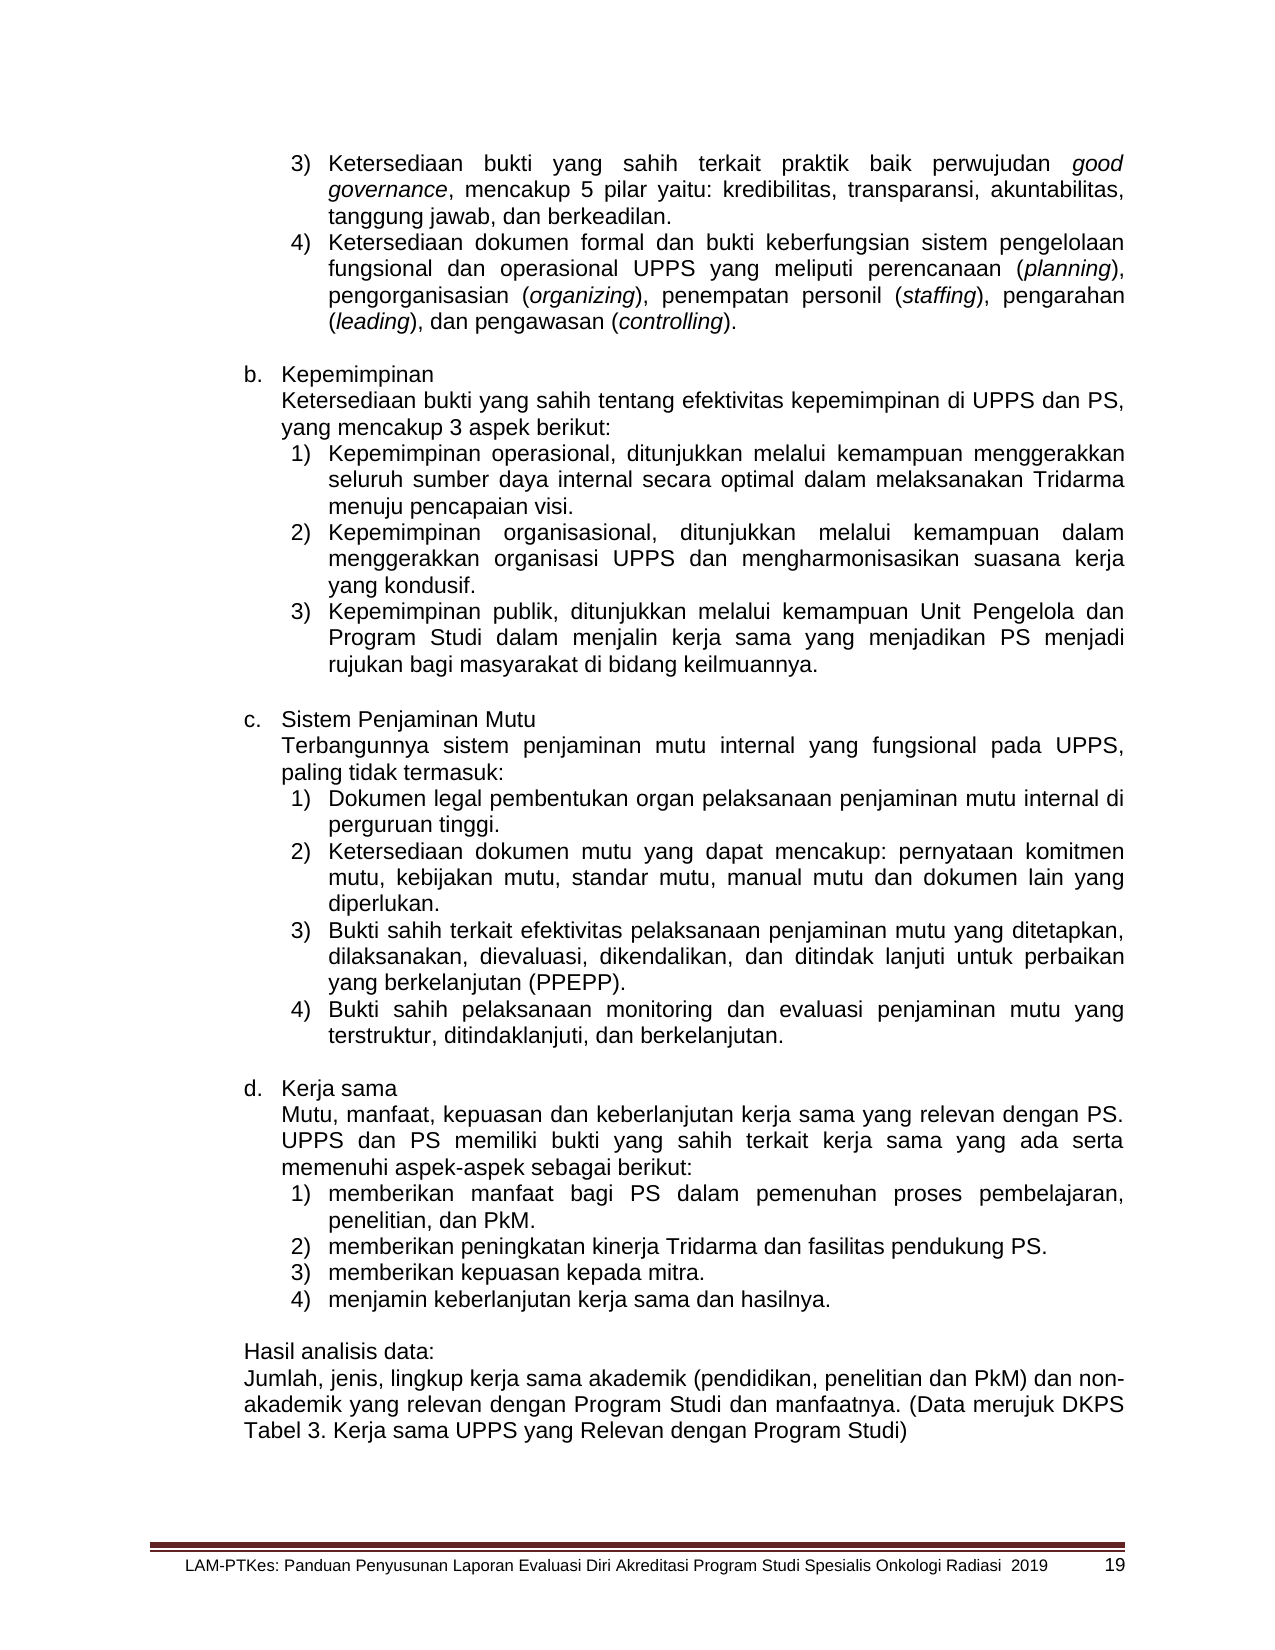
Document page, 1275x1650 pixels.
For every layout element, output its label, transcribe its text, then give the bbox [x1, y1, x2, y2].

list Kepemimpinan [244, 361, 1125, 387]
text Ketersediaan bukti yang sahih tentang efektivitas kepemimpinan di UPPS dan PS, yang mencakup 3 aspek berikut: [281, 387, 1125, 440]
text Hasil analisis data: [244, 1338, 1125, 1365]
list Sistem Penjaminan Mutu [244, 706, 1125, 732]
list Kepemimpinan organisasional, ditunjukkan melalui kemampuan dalam menggerakkan organisasi UPPS dan mengharmonisasikan suasana kerja yang kondusif. [291, 519, 1125, 598]
list Dokumen legal pembentukan organ pelaksanaan penjaminan mutu internal di perguruan tinggi. [291, 785, 1125, 838]
list Kepemimpinan publik, ditunjukkan melalui kemampuan Unit Pengelola dan Program Studi dalam menjalin kerja sama yang menjadikan PS menjadi rujukan bagi masyarakat di bidang keilmuannya. [291, 598, 1125, 677]
text Mutu, manfaat, kepuasan dan keberlanjutan kerja sama yang relevan dengan PS. UPPS dan PS memiliki bukti yang sahih terkait kerja sama yang ada serta memenuhi aspek-aspek sebagai berikut: [281, 1101, 1125, 1180]
list Kepemimpinan operasional, ditunjukkan melalui kemampuan menggerakkan seluruh sumber daya internal secara optimal dalam melaksanakan Tridarma menuju pencapaian visi. [291, 440, 1125, 519]
list memberikan kepuasan kepada mitra. [291, 1259, 1125, 1286]
list memberikan manfaat bagi PS dalam pemenuhan proses pembelajaran, penelitian, dan PkM. [291, 1180, 1125, 1233]
list Ketersediaan dokumen mutu yang dapat mencakup: pernyataan komitmen mutu, kebijakan mutu, standar mutu, manual mutu dan dokumen lain yang diperlukan. [291, 838, 1125, 917]
list menjamin keberlanjutan kerja sama dan hasilnya. [291, 1286, 1125, 1312]
list Kerja sama [244, 1075, 1125, 1101]
list Bukti sahih pelaksanaan monitoring dan evaluasi penjaminan mutu yang terstruktur, ditindaklanjuti, dan berkelanjutan. [291, 996, 1125, 1048]
text Jumlah, jenis, lingkup kerja sama akademik (pendidikan, penelitian dan PkM) dan non-akademik yang relevan dengan Program Studi dan manfaatnya. (Data merujuk DKPS Tabel 3. Kerja sama UPPS yang Relevan dengan Program Studi) [244, 1365, 1125, 1444]
list Bukti sahih terkait efektivitas pelaksanaan penjaminan mutu yang ditetapkan, dilaksanakan, dievaluasi, dikendalikan, dan ditindak lanjuti untuk perbaikan yang berkelanjutan (PPEPP). [291, 917, 1125, 996]
list Ketersediaan dokumen formal dan bukti keberfungsian sistem pengelolaan fungsional dan operasional UPPS yang meliputi perencanaan (planning), pengorganisasian (organizing), penempatan personil (staffing), pengarahan (leading), dan pengawasan (controlling). [291, 229, 1125, 334]
list Ketersediaan bukti yang sahih terkait praktik baik perwujudan good governance, mencakup 5 pilar yaitu: kredibilitas, transparansi, akuntabilitas, tanggung jawab, dan berkeadilan. [291, 150, 1125, 229]
list memberikan peningkatan kinerja Tridarma dan fasilitas pendukung PS. [291, 1233, 1125, 1259]
text Terbangunnya sistem penjaminan mutu internal yang fungsional pada UPPS, paling tidak termasuk: [281, 732, 1125, 785]
